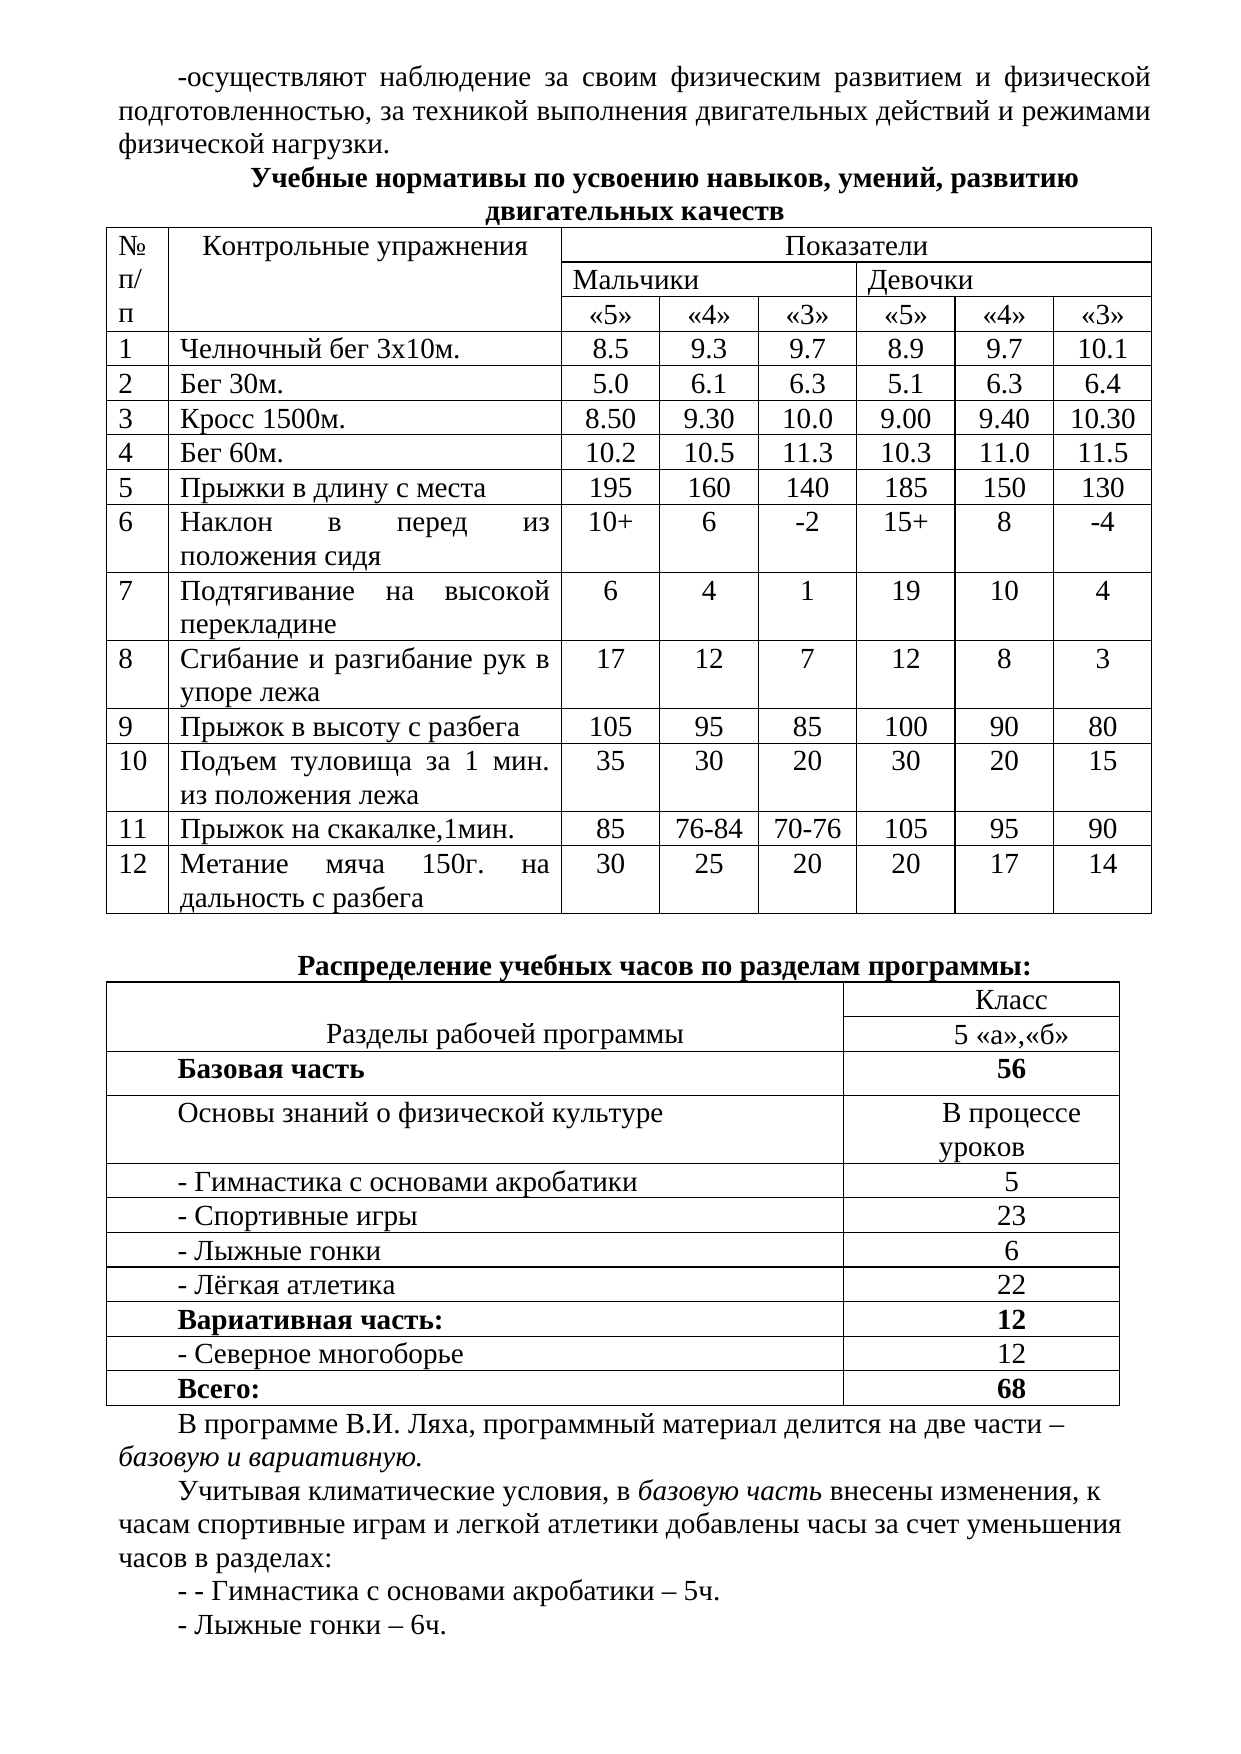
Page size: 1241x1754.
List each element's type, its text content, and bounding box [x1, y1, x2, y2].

table_cell 10.3 [857, 435, 954, 469]
table_cell 1 [759, 573, 856, 640]
table_cell 25 [660, 846, 758, 913]
table_cell 68 [844, 1371, 1119, 1405]
table_header Контрольные упражнения [169, 228, 561, 331]
table_cell Кросс 1500м. [169, 401, 561, 434]
table_cell 85 [759, 709, 856, 742]
table_cell - Спортивные игры [107, 1198, 843, 1232]
table_cell «4» [956, 297, 1053, 331]
text Учитывая климатические условия, в базовую часть внесены изменения, к часам спортивные играм и легкой атлетики добавлены часы за счет уменьшения часов в разделах: [118, 1473, 1152, 1573]
table_cell 20 [857, 846, 954, 913]
table_cell Прыжки в длину с места [169, 470, 561, 503]
text Учебные нормативы по усвоению навыков, умений, развитию двигательных качеств [118, 160, 1152, 227]
table_cell 1 [107, 332, 168, 365]
table_cell 14 [1054, 846, 1151, 913]
table_cell 9.00 [857, 401, 954, 434]
table_cell 10.1 [1054, 332, 1151, 365]
text -осуществляют наблюдение за своим физическим развитием и физической подготовленностью, за техникой выполнения двигательных действий и режимами физической нагрузки. [118, 59, 1152, 160]
table_cell 100 [857, 709, 954, 742]
table_cell 2 [107, 366, 168, 400]
table_cell 3 [107, 401, 168, 434]
table_cell Подъем туловища за 1 мин. из положения лежа [169, 744, 561, 811]
table_cell 15 [1054, 744, 1151, 811]
table_cell 90 [1054, 812, 1151, 845]
table_cell 6.1 [660, 366, 758, 400]
table_cell 7 [107, 573, 168, 640]
table_cell 6.3 [956, 366, 1053, 400]
table_cell 9 [107, 709, 168, 742]
table_cell 12 [660, 641, 758, 708]
table_cell 10.2 [562, 435, 659, 469]
table_cell 5 [107, 470, 168, 503]
table_header № п/п [107, 228, 168, 331]
table_cell 105 [562, 709, 659, 742]
table_cell 160 [660, 470, 758, 503]
table_cell 30 [660, 744, 758, 811]
text Распределение учебных часов по разделам программы: [118, 948, 1152, 981]
table_cell Бег 60м. [169, 435, 561, 469]
table_header Класс [844, 983, 1119, 1016]
table_cell 150 [956, 470, 1053, 503]
table_cell 6 [562, 573, 659, 640]
table_cell 10+ [562, 505, 659, 572]
table_cell 4 [1054, 573, 1151, 640]
table_cell Челночный бег 3х10м. [169, 332, 561, 365]
table_cell Бег 30м. [169, 366, 561, 400]
table_cell - Лыжные гонки [107, 1233, 843, 1266]
table_cell 6 [107, 505, 168, 572]
table_cell 10 [107, 744, 168, 811]
table_header Разделы рабочей программы [107, 983, 843, 1051]
table_cell 70-76 [759, 812, 856, 845]
table_cell 12 [844, 1302, 1119, 1336]
table_cell 10.0 [759, 401, 856, 434]
table_cell 10.5 [660, 435, 758, 469]
table_cell 20 [759, 846, 856, 913]
table_cell 80 [1054, 709, 1151, 742]
table_cell 6 [660, 505, 758, 572]
table_cell 6.4 [1054, 366, 1151, 400]
table_cell Сгибание и разгибание рук в упоре лежа [169, 641, 561, 708]
table_cell 8.9 [857, 332, 954, 365]
table_cell 9.7 [759, 332, 856, 365]
table_cell 9.7 [956, 332, 1053, 365]
table_cell - Северное многоборье [107, 1337, 843, 1370]
text - - Гимнастика с основами акробатики – 5ч. [118, 1573, 1152, 1607]
table_cell 5 [844, 1164, 1119, 1197]
table_cell 4 [660, 573, 758, 640]
table_cell 5.1 [857, 366, 954, 400]
table_cell 3 [1054, 641, 1151, 708]
table_cell 15+ [857, 505, 954, 572]
table_cell 10.30 [1054, 401, 1151, 434]
table_cell - Лёгкая атлетика [107, 1268, 843, 1301]
table_header Показатели [562, 228, 1151, 261]
table_cell 11 [107, 812, 168, 845]
table_cell 5 «а»,«б» [844, 1017, 1119, 1051]
table_cell 12 [844, 1337, 1119, 1370]
table_cell 105 [857, 812, 954, 845]
table_cell 8 [956, 505, 1053, 572]
table_cell 30 [562, 846, 659, 913]
table_cell - Гимнастика с основами акробатики [107, 1164, 843, 1197]
table_cell -4 [1054, 505, 1151, 572]
table_cell 7 [759, 641, 856, 708]
table_cell 8 [107, 641, 168, 708]
table_cell 23 [844, 1198, 1119, 1232]
table_cell Метание мяча 150г. на дальность с разбега [169, 846, 561, 913]
table_cell 17 [956, 846, 1053, 913]
table_cell 6 [844, 1233, 1119, 1266]
table_cell 11.0 [956, 435, 1053, 469]
table_cell «4» [660, 297, 758, 331]
table_cell 22 [844, 1268, 1119, 1301]
table_cell 140 [759, 470, 856, 503]
table_cell 9.3 [660, 332, 758, 365]
table_cell «5» [857, 297, 954, 331]
text В программе В.И. Ляха, программный материал делится на две части – базовую и вариативную. [118, 1406, 1152, 1473]
table_cell Прыжок на скакалке,1мин. [169, 812, 561, 845]
table_cell 95 [956, 812, 1053, 845]
table_cell 8.50 [562, 401, 659, 434]
table_cell «3» [1054, 297, 1151, 331]
table_cell Девочки [857, 263, 1151, 296]
table_cell В процессе уроков [844, 1096, 1119, 1163]
table_cell 19 [857, 573, 954, 640]
table_cell «3» [759, 297, 856, 331]
table_cell 195 [562, 470, 659, 503]
table_cell Вариативная часть: [107, 1302, 843, 1336]
table_cell 20 [759, 744, 856, 811]
table_cell 76-84 [660, 812, 758, 845]
table_cell 90 [956, 709, 1053, 742]
table_cell 56 [844, 1052, 1119, 1094]
table_cell 185 [857, 470, 954, 503]
table_cell 8.5 [562, 332, 659, 365]
table_cell 130 [1054, 470, 1151, 503]
table_cell 11.3 [759, 435, 856, 469]
table_cell 9.30 [660, 401, 758, 434]
table_cell 4 [107, 435, 168, 469]
table_cell Прыжок в высоту с разбега [169, 709, 561, 742]
table_cell 17 [562, 641, 659, 708]
table_cell 5.0 [562, 366, 659, 400]
table_cell 6.3 [759, 366, 856, 400]
text - Лыжные гонки – 6ч. [118, 1607, 1152, 1641]
table_cell 20 [956, 744, 1053, 811]
table_cell 35 [562, 744, 659, 811]
table_cell 95 [660, 709, 758, 742]
table_cell Всего: [107, 1371, 843, 1405]
table_cell 10 [956, 573, 1053, 640]
table_cell 12 [857, 641, 954, 708]
table_cell Основы знаний о физической культуре [107, 1096, 843, 1163]
table_cell 9.40 [956, 401, 1053, 434]
table_cell Наклон в перед из положения сидя [169, 505, 561, 572]
table_cell 11.5 [1054, 435, 1151, 469]
table_cell Базовая часть [107, 1052, 843, 1094]
table_cell 30 [857, 744, 954, 811]
table_cell -2 [759, 505, 856, 572]
table_cell Подтягивание на высокой перекладине [169, 573, 561, 640]
table_cell «5» [562, 297, 659, 331]
table_cell 85 [562, 812, 659, 845]
table_cell 12 [107, 846, 168, 913]
table_cell 8 [956, 641, 1053, 708]
table_cell Мальчики [562, 263, 856, 296]
